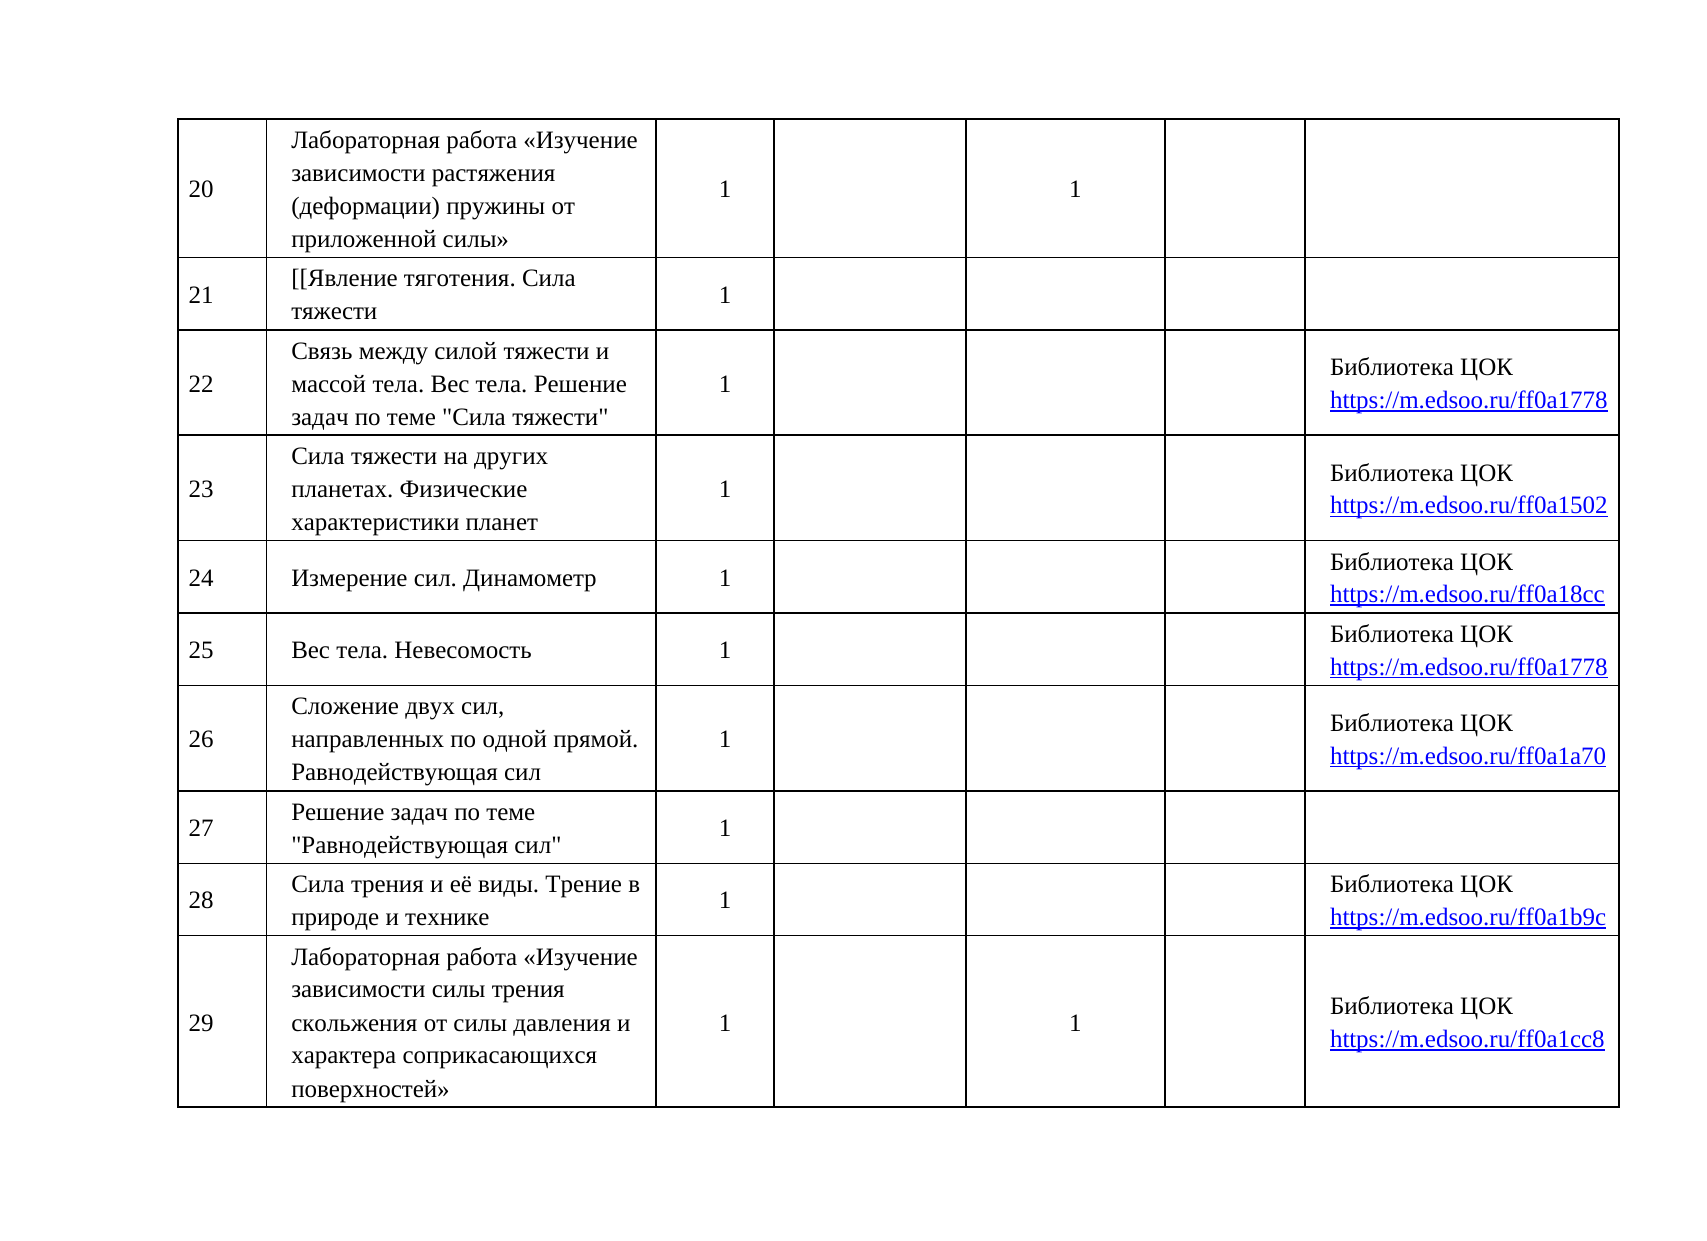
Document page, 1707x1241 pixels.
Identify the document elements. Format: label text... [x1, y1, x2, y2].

table_cell 26 [179, 686, 266, 790]
table_cell [967, 686, 1164, 790]
table_cell [775, 436, 965, 540]
table_cell Связь между силой тяжести и массой тела. Вес тела. Решение задач по теме "Сила тяжести" [267, 331, 655, 434]
table_cell 1 [657, 792, 773, 862]
table_cell 20 [179, 120, 266, 257]
table_cell [967, 614, 1164, 684]
table_cell [967, 541, 1164, 612]
table_cell [775, 541, 965, 612]
table_cell 23 [179, 436, 266, 540]
table_cell 1 [657, 258, 773, 329]
table_cell 1 [967, 936, 1164, 1106]
table_cell 22 [179, 331, 266, 434]
table_cell 1 [657, 541, 773, 612]
table_cell [1166, 436, 1304, 540]
table_cell Библиотека ЦОК https://m.edsoo.ru/ff0a1b9c [1306, 864, 1618, 935]
table_cell [1166, 686, 1304, 790]
table_cell Вес тела. Невесомость [267, 614, 655, 684]
table_cell 1 [967, 120, 1164, 257]
table_cell 1 [657, 331, 773, 434]
table_cell 1 [657, 120, 773, 257]
table_cell Сила трения и её виды. Трение в природе и технике [267, 864, 655, 935]
table_cell [1306, 120, 1618, 257]
table_cell [1306, 792, 1618, 862]
table_cell 1 [657, 864, 773, 935]
table_cell [775, 936, 965, 1106]
table_cell Библиотека ЦОК https://m.edsoo.ru/ff0a18cc [1306, 541, 1618, 612]
table_cell Лабораторная работа «Изучение зависимости растяжения (деформации) пружины от приложенной силы» [267, 120, 655, 257]
table_cell [1166, 120, 1304, 257]
table_cell [1166, 792, 1304, 862]
table_cell [967, 258, 1164, 329]
table_cell [967, 792, 1164, 862]
table_cell [775, 258, 965, 329]
table_cell Библиотека ЦОК https://m.edsoo.ru/ff0a1a70 [1306, 686, 1618, 790]
table_cell Библиотека ЦОК https://m.edsoo.ru/ff0a1778 [1306, 614, 1618, 684]
table_cell Лабораторная работа «Изучение зависимости силы трения скольжения от силы давления и характера соприкасающихся поверхностей» [267, 936, 655, 1106]
table_cell 27 [179, 792, 266, 862]
table_cell 28 [179, 864, 266, 935]
table_cell 25 [179, 614, 266, 684]
table_cell [775, 120, 965, 257]
table_cell Сила тяжести на других планетах. Физические характеристики планет [267, 436, 655, 540]
table_cell 24 [179, 541, 266, 612]
table_cell [775, 614, 965, 684]
table_cell 29 [179, 936, 266, 1106]
table_cell Решение задач по теме "Равнодействующая сил" [267, 792, 655, 862]
table_cell [1166, 614, 1304, 684]
table_cell [1306, 258, 1618, 329]
table_cell 1 [657, 936, 773, 1106]
table_cell [967, 436, 1164, 540]
table_cell [1166, 258, 1304, 329]
table_cell Библиотека ЦОК https://m.edsoo.ru/ff0a1cc8 [1306, 936, 1618, 1106]
table_cell 1 [657, 614, 773, 684]
table_cell [1166, 541, 1304, 612]
table_cell 1 [657, 436, 773, 540]
table_cell [775, 331, 965, 434]
table_cell [1166, 936, 1304, 1106]
table_cell 1 [657, 686, 773, 790]
table_cell Библиотека ЦОК https://m.edsoo.ru/ff0a1502 [1306, 436, 1618, 540]
table_cell [967, 331, 1164, 434]
table_cell [[Явление тяготения. Сила тяжести [267, 258, 655, 329]
table_cell [775, 864, 965, 935]
table_cell Библиотека ЦОК https://m.edsoo.ru/ff0a1778 [1306, 331, 1618, 434]
table_cell Измерение сил. Динамометр [267, 541, 655, 612]
table_cell [775, 792, 965, 862]
table_cell [1166, 864, 1304, 935]
table_cell [967, 864, 1164, 935]
table_cell Сложение двух сил, направленных по одной прямой. Равнодействующая сил [267, 686, 655, 790]
table_cell [775, 686, 965, 790]
table_cell 21 [179, 258, 266, 329]
table_cell [1166, 331, 1304, 434]
